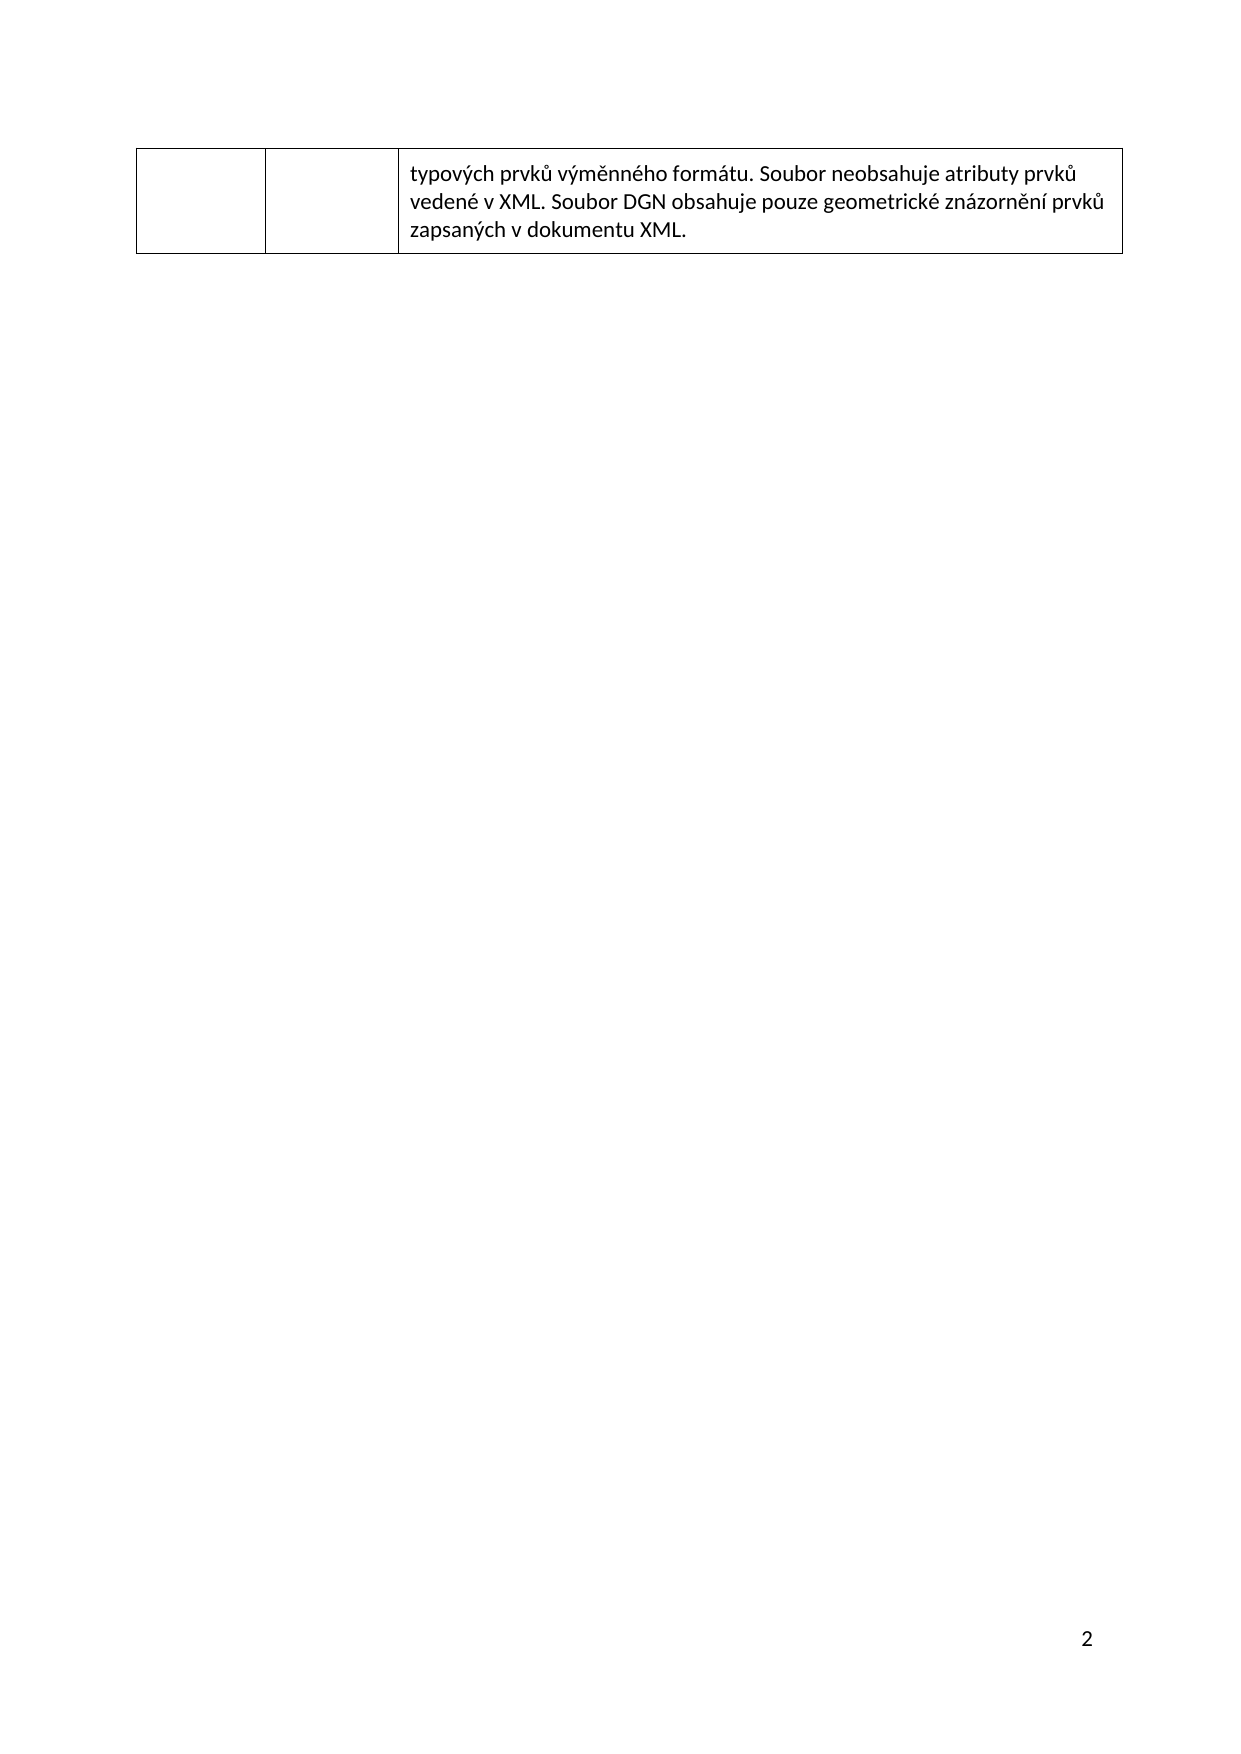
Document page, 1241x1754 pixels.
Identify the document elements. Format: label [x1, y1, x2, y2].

table_cell [399, 149, 1122, 253]
